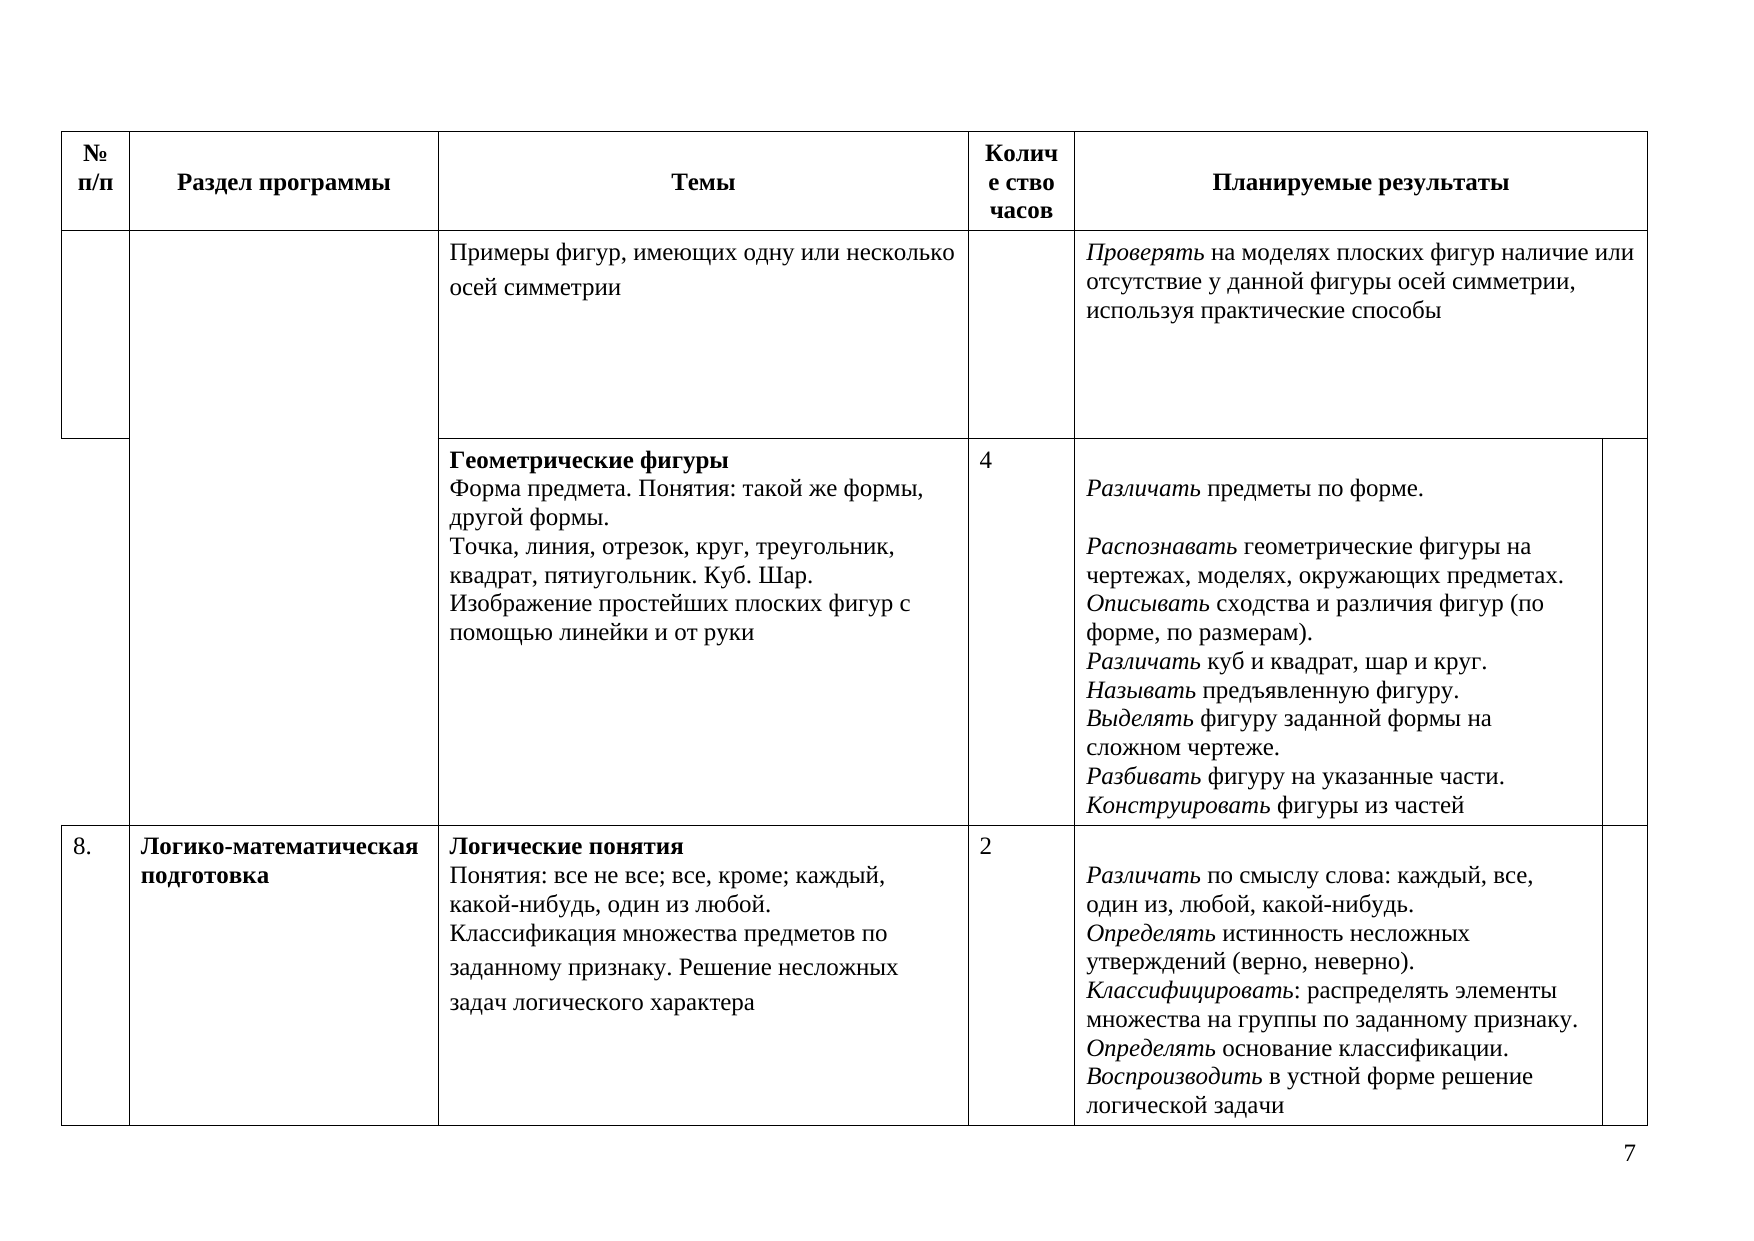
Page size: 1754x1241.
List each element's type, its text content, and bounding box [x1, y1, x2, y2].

table_header Раздел программы [130, 132, 438, 230]
table_cell [1603, 826, 1647, 1125]
table_cell 2 1 [969, 826, 1074, 1125]
table_header Количе ство часов [969, 132, 1074, 230]
table_cell Различать по смыслу слова: каждый, все, один из, любой, какой-нибудь. Определять истинность несложных утверждений (верно, неверно). Классифицировать: распределять элементы множества на группы по заданному признаку. Определять основание классификации. Воспроизводить в устной форме решение логической задачи [1075, 826, 1602, 1125]
table_cell Геометрические фигуры Форма предмета. Понятия: такой же формы, другой формы. Точка, линия, отрезок, круг, треугольник, квадрат, пятиугольник. Куб. Шар. Изображение простейших плоских фигур с помощью линейки и от руки [439, 439, 968, 824]
table_cell 4 [969, 439, 1074, 824]
table_cell Различать предметы по форме. Распознавать геометрические фигуры на чертежах, моделях, окружающих предметах. Описывать сходства и различия фигур (по форме, по размерам). Различать куб и квадрат, шар и круг. Называть предъявленную фигуру. Выделять фигуру заданной формы на сложном чертеже. Разбивать фигуру на указанные части. Конструировать фигуры из частей [1075, 439, 1602, 824]
table_header Темы [439, 132, 968, 230]
table_header Планируемые результаты [1075, 132, 1647, 230]
table_cell Логико-математическая подготовка [130, 826, 438, 1125]
table_cell [1603, 439, 1647, 824]
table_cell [1075, 231, 1647, 438]
table_cell 9 [969, 231, 1074, 438]
table_header № п/п [62, 132, 129, 230]
table_cell 8. [62, 826, 129, 1125]
table_cell Логические понятия Понятия: все не все; все, кроме; каждый, какой-нибудь, один из любой. Классификация множества предметов по заданному признаку. Решение несложных задач логического характера [439, 826, 968, 1125]
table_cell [439, 231, 968, 438]
